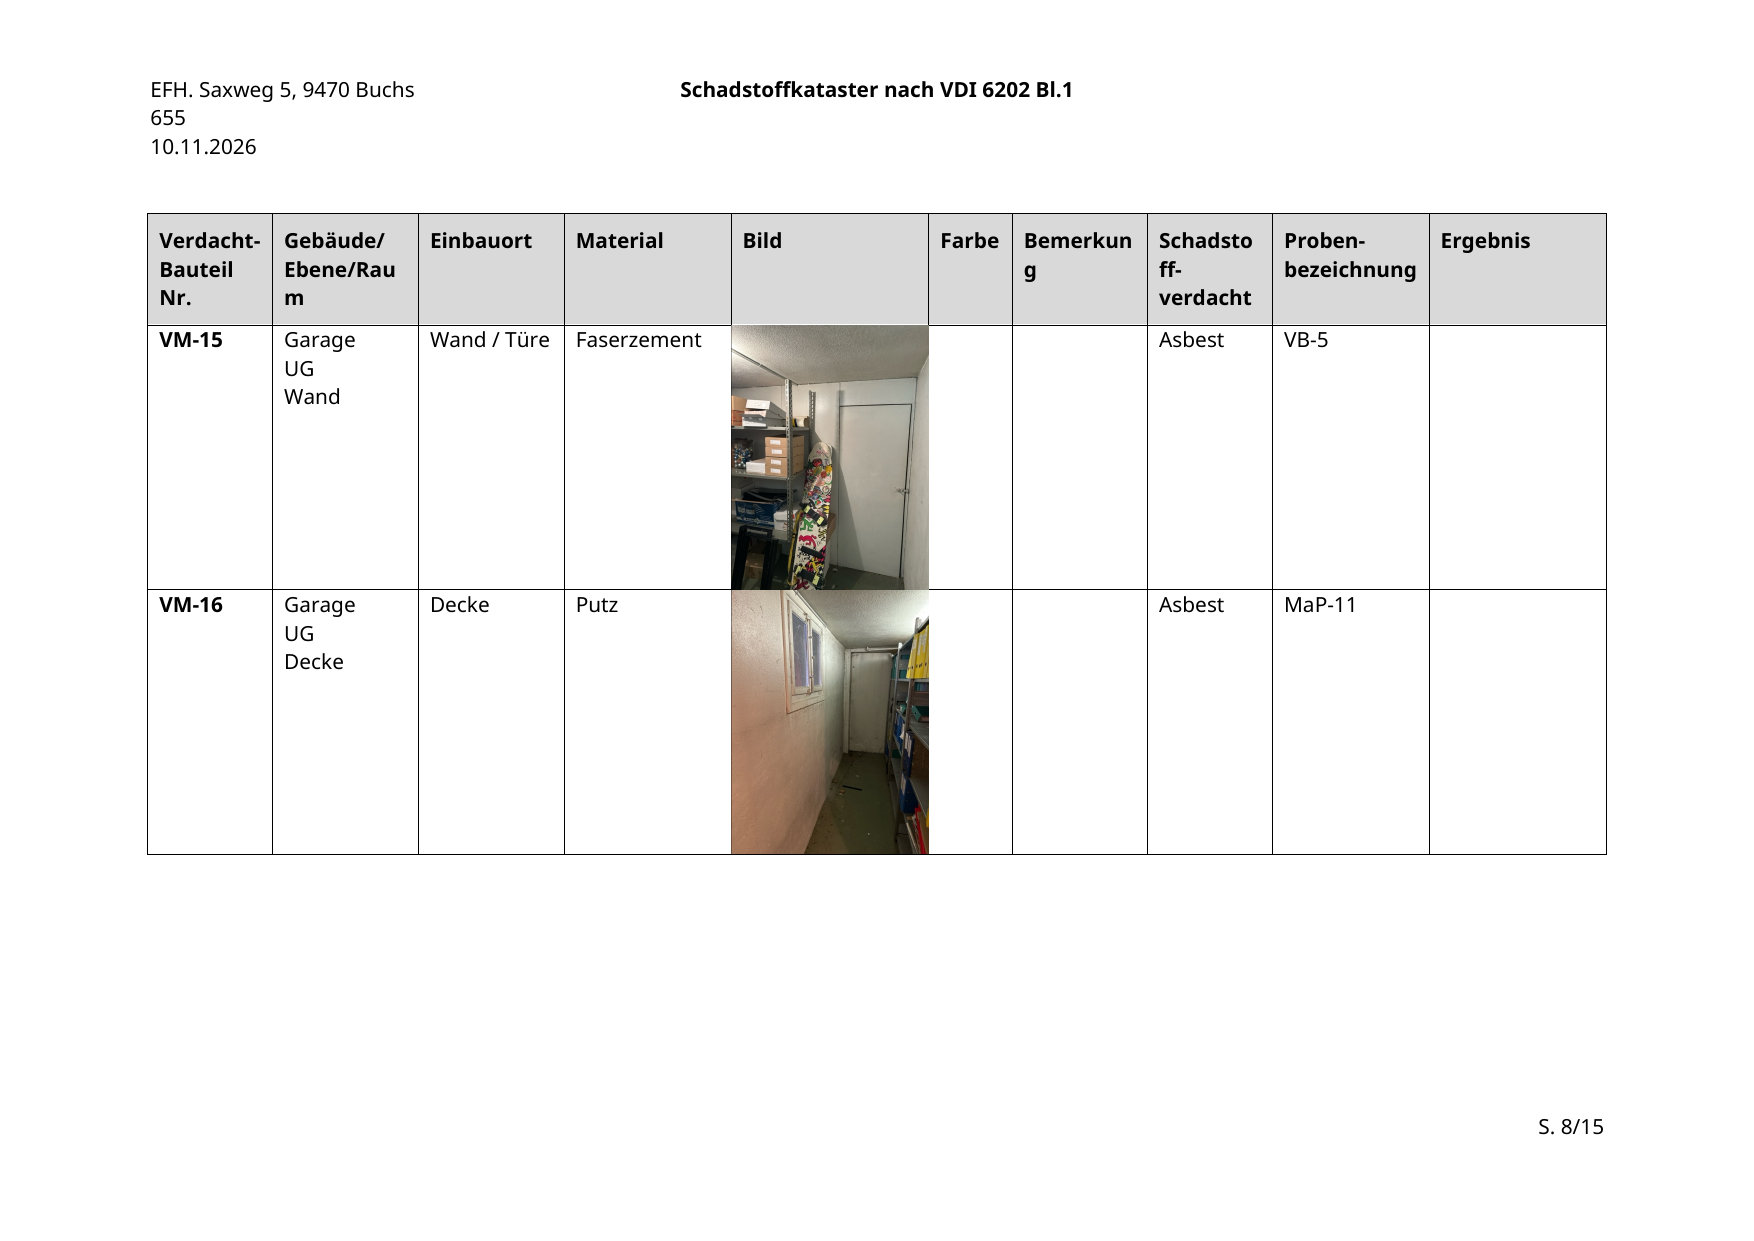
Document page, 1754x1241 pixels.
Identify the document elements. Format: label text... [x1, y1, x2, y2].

table_cell Garage UG Decke [273, 590, 418, 854]
table_cell Putz [565, 590, 731, 854]
table_cell VM-16 [148, 590, 272, 854]
table_cell Asbest [1148, 590, 1272, 854]
table_cell Wand / Türe [419, 326, 564, 589]
table_cell MaP-11 [1273, 590, 1429, 854]
table_header Schadstoff-verdacht [1148, 214, 1272, 324]
table_cell [1013, 326, 1147, 589]
table_cell [1430, 326, 1606, 589]
table_header Bemerkung [1013, 214, 1147, 324]
table_header Bild [732, 214, 928, 324]
table_header Farbe [929, 214, 1012, 324]
table_cell [1430, 590, 1606, 854]
table_cell [1013, 590, 1147, 854]
table_cell [929, 590, 1012, 854]
table_header Material [565, 214, 731, 324]
table_cell Asbest [1148, 326, 1272, 589]
table_cell Garage UG Wand [273, 326, 418, 589]
table_cell VM-15 [148, 326, 272, 589]
table_header Proben-bezeichnung [1273, 214, 1429, 324]
table_header Einbauort [419, 214, 564, 324]
table_header Ergebnis [1430, 214, 1606, 324]
table_cell VB-5 [1273, 326, 1429, 589]
picture [731, 325, 929, 854]
table_cell Faserzement [565, 326, 731, 589]
table_header Gebäude/ Ebene/Raum [273, 214, 418, 324]
table_cell Decke [419, 590, 564, 854]
table_header Verdacht-Bauteil Nr. [148, 214, 272, 324]
table_cell [929, 326, 1012, 589]
